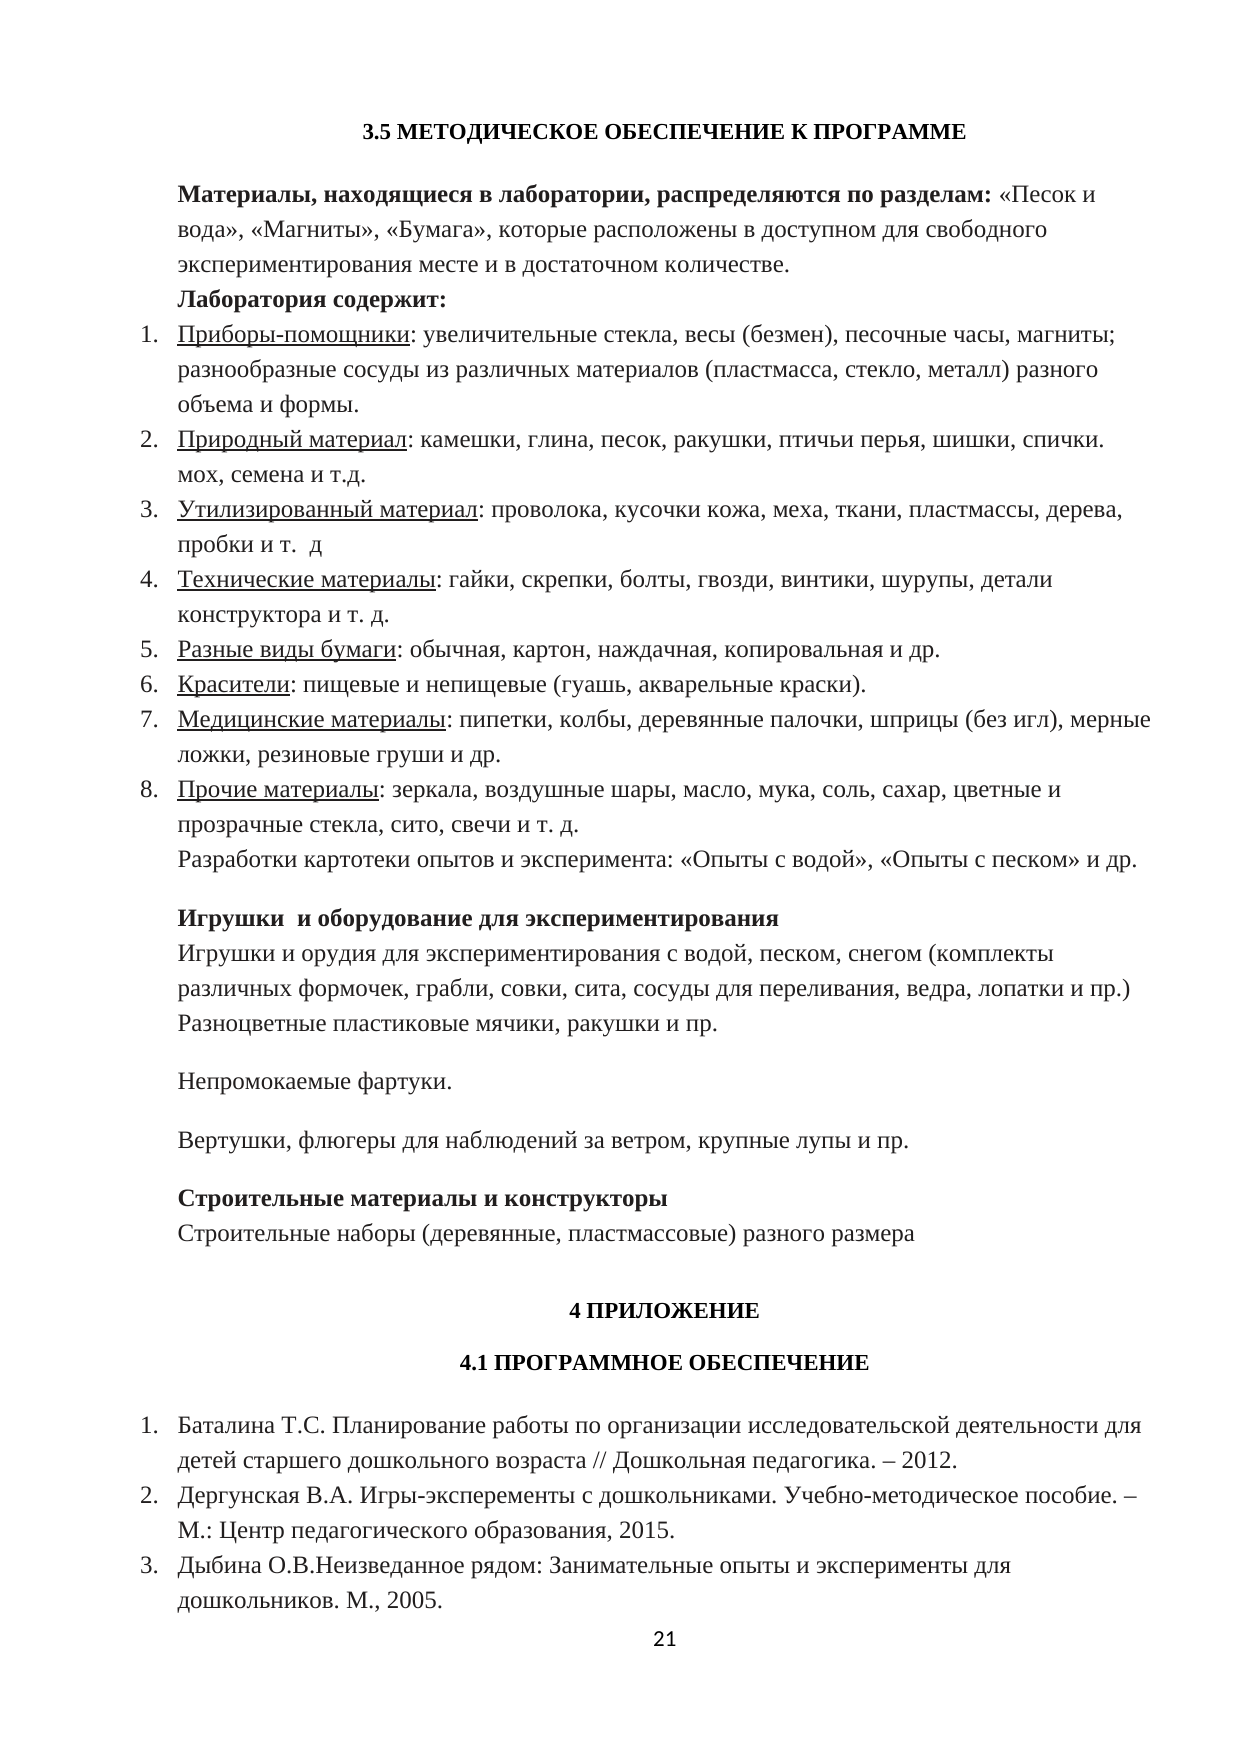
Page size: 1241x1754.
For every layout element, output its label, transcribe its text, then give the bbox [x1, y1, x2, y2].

text Строительные наборы (деревянные, пластмассовые) разного размера [177, 1212, 1152, 1247]
text 4.1 ПРОГРАММНОЕ ОБЕСПЕЧЕНИЕ [177, 1349, 1152, 1404]
text Материалы, находящиеся в лаборатории, распределяются по разделам: «Песок и вода», «Магниты», «Бумага», которые расположены в доступном для свободного экспериментирования месте и в достаточном количестве. [177, 173, 1152, 278]
text 4 ПРИЛОЖЕНИЕ [177, 1297, 1152, 1323]
list Приборы-помощники: увеличительные стекла, весы (безмен), песочные часы, магниты; разнообразные сосуды из различных материалов (пластмасса, стекло, металл) разного объема и формы. [140, 313, 1152, 418]
text Игрушки и орудия для экспериментирования с водой, песком, снегом (комплекты различных формочек, грабли, совки, сита, сосуды для переливания, ведра, лопатки и пр.) Разноцветные пластиковые мячики, ракушки и пр. [177, 932, 1152, 1037]
text Лаборатория содержит: [177, 278, 1152, 313]
list Медицинские материалы: пипетки, колбы, деревянные палочки, шприцы (без игл), мерные ложки, резиновые груши и др. [140, 698, 1152, 768]
text Непромокаемые фартуки. [177, 1060, 1152, 1095]
list Прочие материалы: зеркала, воздушные шары, масло, мука, соль, сахар, цветные и прозрачные стекла, сито, свечи и т. д. [140, 768, 1152, 838]
list Природный материал: камешки, глина, песок, ракушки, птичьи перья, шишки, спички. мох, семена и т.д. [140, 418, 1152, 488]
text Разработки картотеки опытов и эксперимента: «Опыты с водой», «Опыты с песком» и др. [177, 838, 1152, 873]
text Игрушки и оборудование для экспериментирования [177, 897, 1152, 932]
list Баталина Т.С. Планирование работы по организации исследовательской деятельности для детей старшего дошкольного возраста // Дошкольная педагогика. – 2012. [140, 1404, 1152, 1474]
text Вертушки, флюгеры для наблюдений за ветром, крупные лупы и пр. [177, 1118, 1152, 1153]
list Технические материалы: гайки, скрепки, болты, гвозди, винтики, шурупы, детали конструктора и т. д. [140, 558, 1152, 628]
text Строительные материалы и конструкторы [177, 1177, 1152, 1212]
list Дыбина О.В.Неизведанное рядом: Занимательные опыты и эксперименты для дошкольников. М., 2005. [140, 1544, 1152, 1614]
list Разные виды бумаги: обычная, картон, наждачная, копировальная и др. [140, 628, 1152, 663]
text 3.5 МЕТОДИЧЕСКОЕ ОБЕСПЕЧЕНИЕ К ПРОГРАММЕ [177, 118, 1152, 144]
list Утилизированный материал: проволока, кусочки кожа, меха, ткани, пластмассы, дерева, пробки и т. д [140, 488, 1152, 558]
list Красители: пищевые и непищевые (гуашь, акварельные краски). [140, 663, 1152, 698]
list Дергунская В.А. Игры-эксперементы с дошкольниками. Учебно-методическое пособие. – М.: Центр педагогического образования, 2015. [140, 1474, 1152, 1544]
